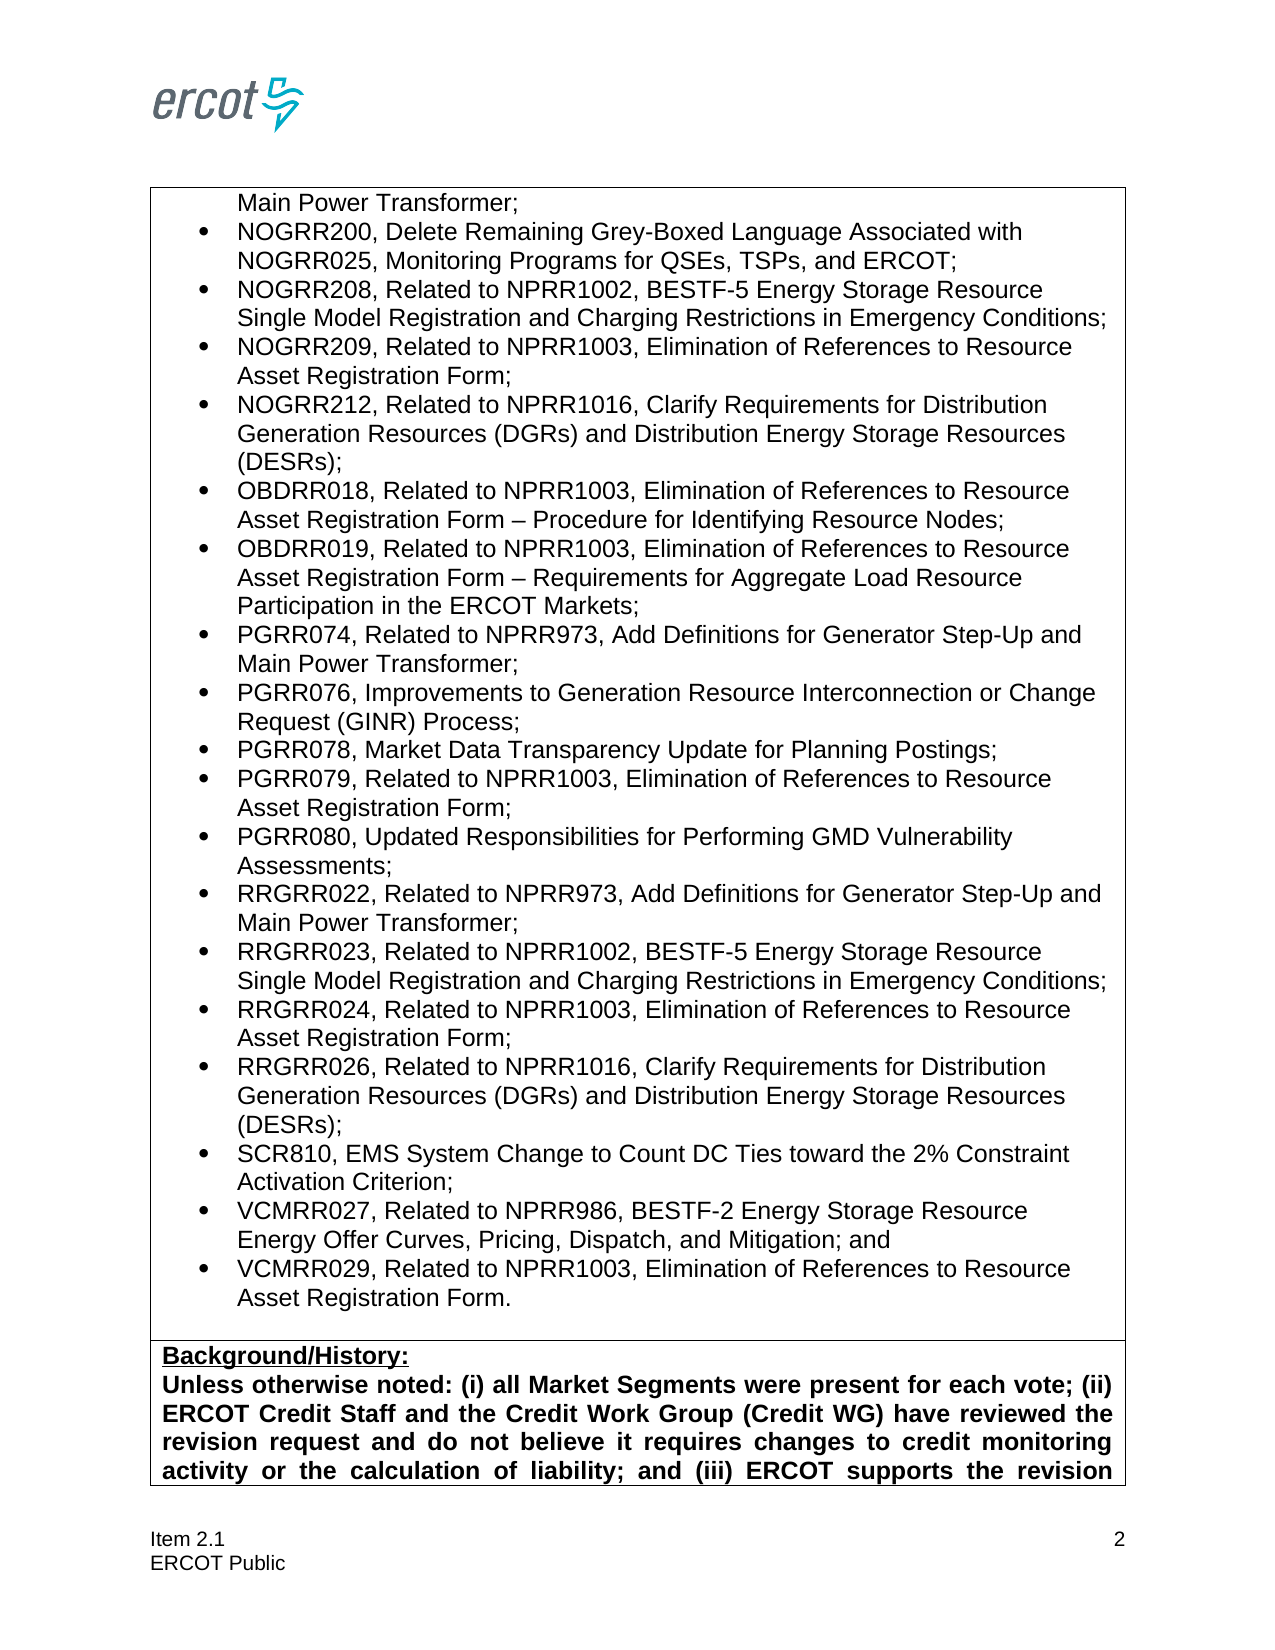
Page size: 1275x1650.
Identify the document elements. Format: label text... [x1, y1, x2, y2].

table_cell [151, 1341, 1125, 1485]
picture [150, 75, 307, 135]
